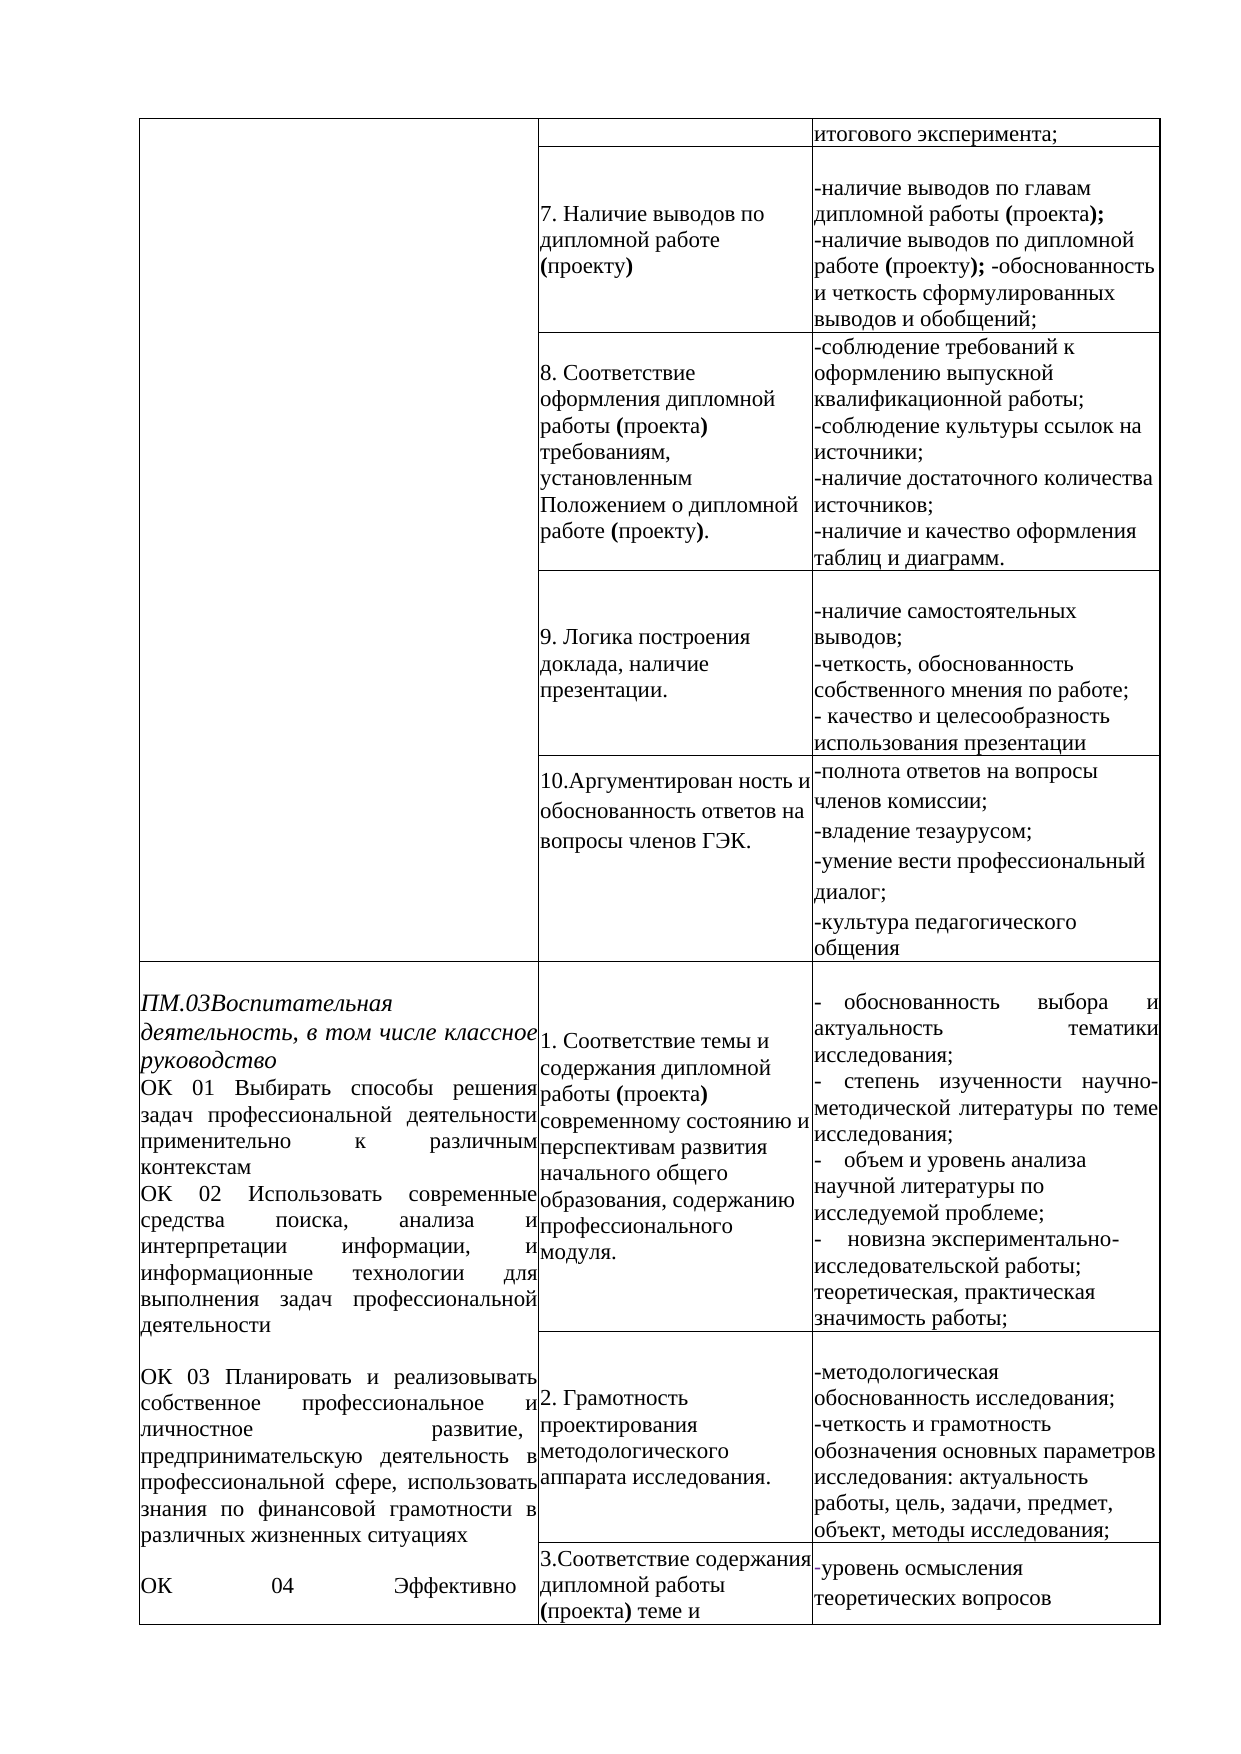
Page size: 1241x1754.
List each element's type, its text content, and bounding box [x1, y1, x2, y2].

table_cell 7. Наличие выводов по дипломной работе (проекту) [539, 147, 812, 332]
table_cell -уровень осмысления теоретических вопросов [813, 1543, 1159, 1624]
table_cell 9. Логика построения доклада, наличие презентации. [539, 571, 812, 755]
table_cell -наличие выводов по главам дипломной работы (проекта); -наличие выводов по дипломной работе (проекту); -обоснованность и четкость сформулированных выводов и обобщений; [813, 147, 1159, 332]
table_header итогового эксперимента; [813, 119, 1159, 146]
table_cell -наличие самостоятельных выводов; -четкость, обоснованность собственного мнения по работе; - качество и целесообразность использования презентации [813, 571, 1159, 755]
table_cell -методологическая обоснованность исследования; -четкость и грамотность обозначения основных параметров исследования: актуальность работы, цель, задачи, предмет, объект, методы исследования; [813, 1332, 1159, 1542]
table_cell 1. Соответствие темы и содержания дипломной работы (проекта) современному состоянию и перспективам развития начального общего образования, содержанию профессионального модуля. [539, 962, 812, 1331]
table_cell -полнота ответов на вопросы членов комиссии; -владение тезаурусом; -умение вести профессиональный диалог; -культура педагогического общения [813, 756, 1159, 961]
table_header [140, 119, 538, 961]
table_cell ПМ.03Воспитательная деятельность, в том числе классное руководство ОК 01 Выбирать способы решения задач профессиональной деятельности применительно к различным контекстам ОК 02 Использовать современные средства поиска, анализа и интерпретации информации, и информационные технологии для выполнения задач профессиональной деятельности ОК 03 Планировать и реализовывать собственное профессиональное и личностное развитие, предпринимательскую деятельность в профессиональной сфере, использовать знания по финансовой грамотности в различных жизненных ситуациях ОК 04 Эффективно [140, 962, 538, 1624]
table_cell 2. Грамотность проектирования методологического аппарата исследования. [539, 1332, 812, 1542]
table_cell 3.Соответствие содержания дипломной работы (проекта) теме и [539, 1543, 812, 1624]
table_cell 10.Аргументирован ность и обоснованность ответов на вопросы членов ГЭК. [539, 756, 812, 961]
table_cell 8. Соответствие оформления дипломной работы (проекта) требованиям, установленным Положением о дипломной работе (проекту). [539, 333, 812, 570]
table_header [539, 119, 812, 146]
table_cell обоснованность выбора и актуальность тематики исследования; степень изученности научно-методической литературы по теме исследования; объем и уровень анализа научной литературы по исследуемой проблеме; новизна экспериментальноисследовательской работы; теоретическая, практическая значимость работы; [813, 962, 1159, 1331]
table_cell -соблюдение требований к оформлению выпускной квалификационной работы; -соблюдение культуры ссылок на источники; -наличие достаточного количества источников; -наличие и качество оформления таблиц и диаграмм. [813, 333, 1159, 570]
